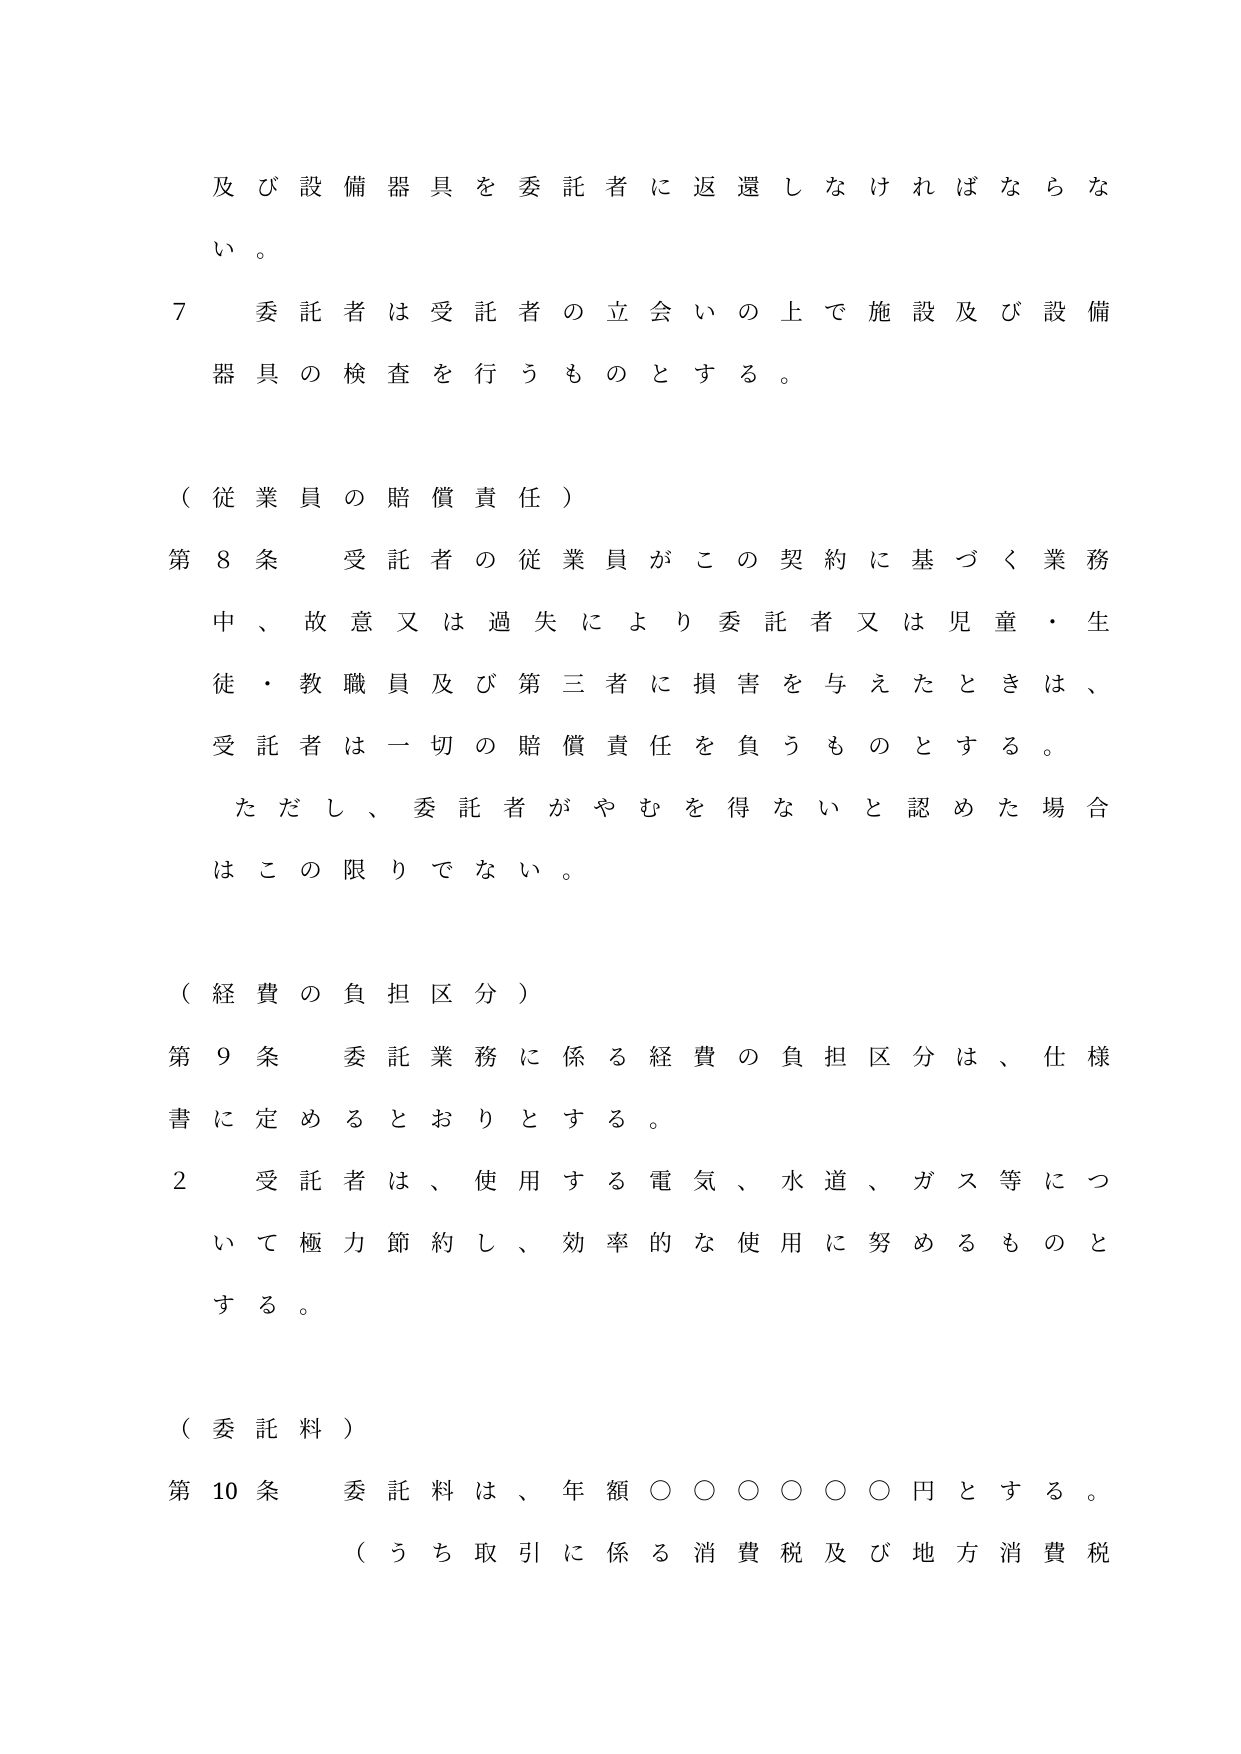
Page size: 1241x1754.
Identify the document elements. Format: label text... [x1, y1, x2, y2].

text 第８条 受託者の従業員がこの契約に基づく業務中、故意又は過失により委託者又は児童・生徒・教職員及び第三者に損害を与えたときは、受託者は一切の賠償責任を負うものとする。 [168, 527, 1131, 776]
text （委託料） [168, 1397, 1131, 1459]
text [168, 155, 1131, 279]
text ７ 委託者は受託者の立会いの上で施設及び設備器具の検査を行うものとする。 [168, 279, 1131, 403]
text 第10条 委託料は、年額○○○○○○円とする。 [168, 1459, 1131, 1521]
text ２ 受託者は、使用する電気、水道、ガス等について極力節約し、効率的な使用に努めるものとする。 [168, 1148, 1131, 1334]
text 第９条 委託業務に係る経費の負担区分は、仕様書に定めるとおりとする。 [168, 1024, 1131, 1148]
text （従業員の賠償責任） [168, 465, 1131, 527]
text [168, 1521, 1131, 1583]
text （経費の負担区分） [168, 962, 1131, 1024]
text ただし、委託者がやむを得ないと認めた場合はこの限りでない。 [190, 776, 1131, 900]
